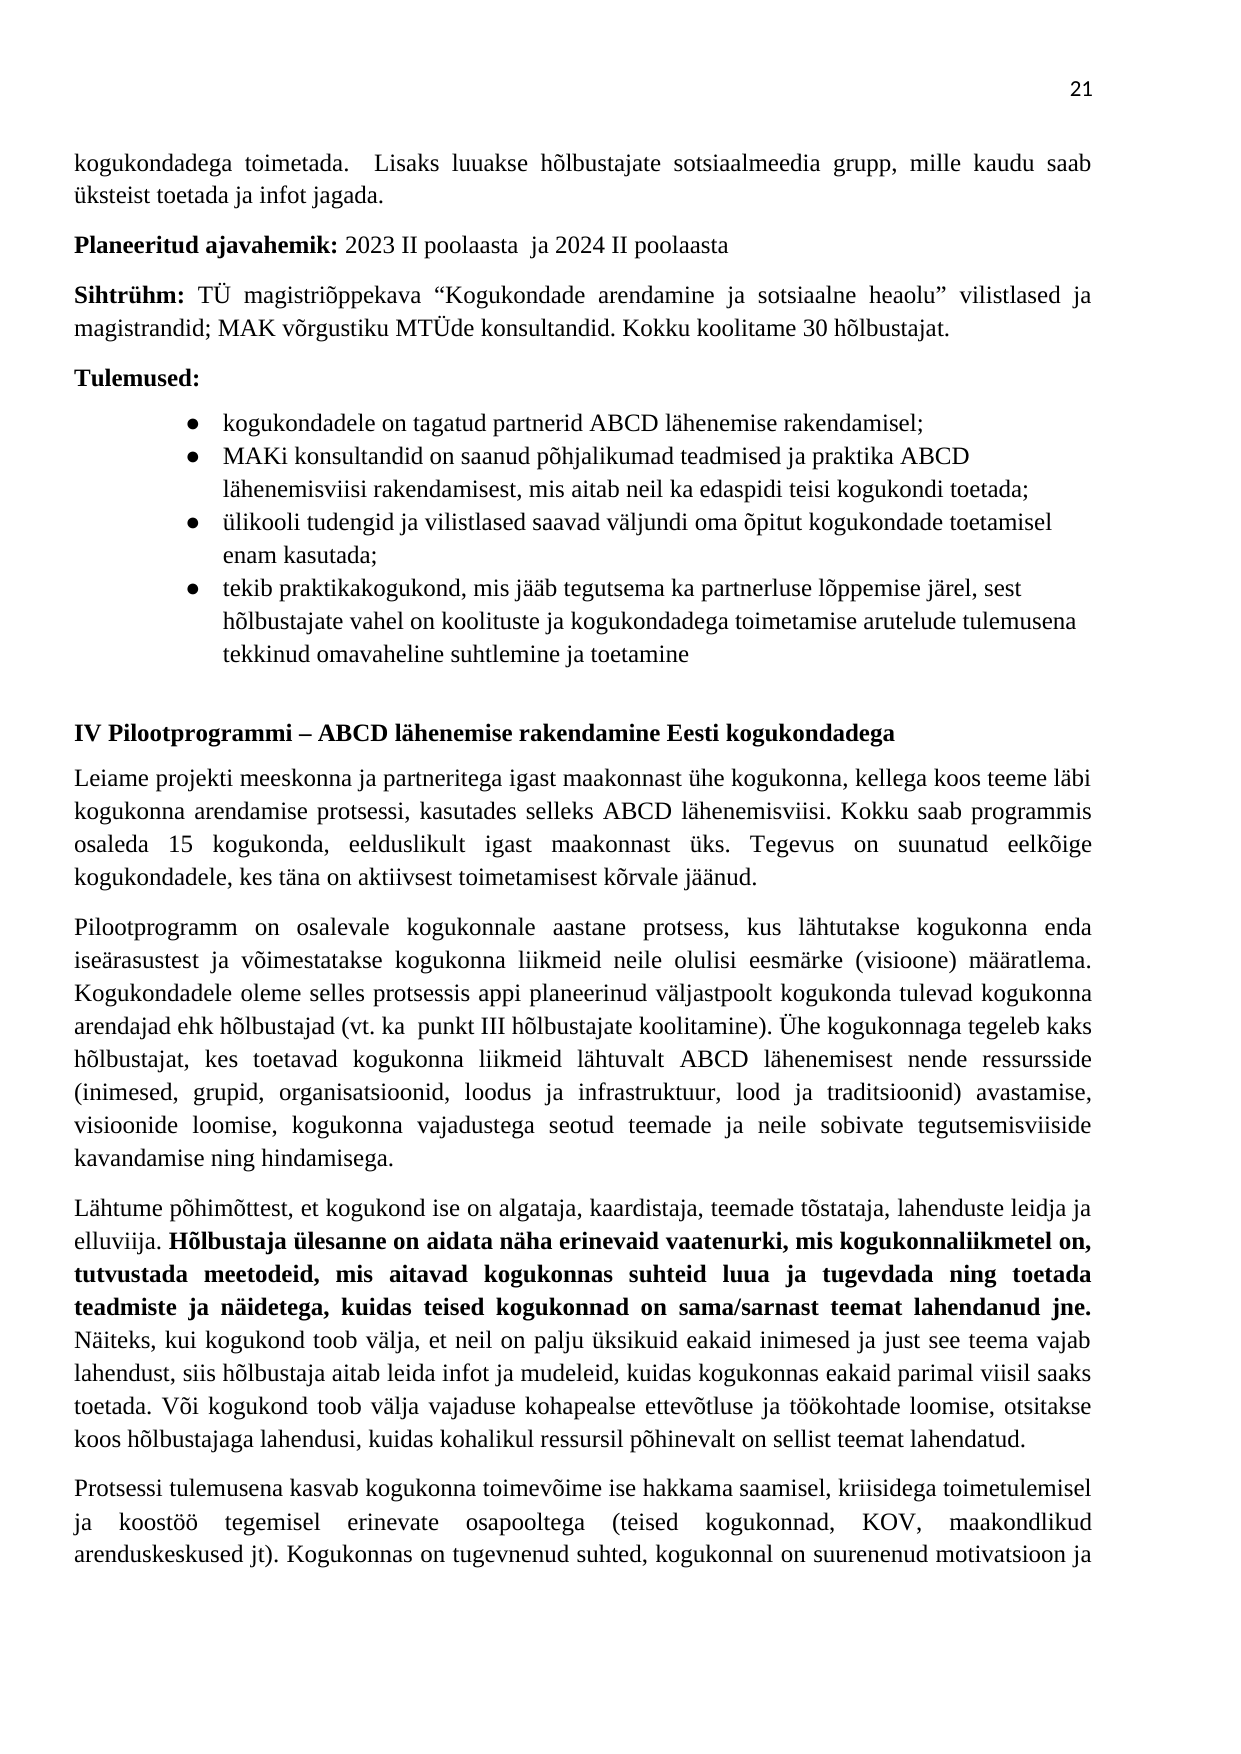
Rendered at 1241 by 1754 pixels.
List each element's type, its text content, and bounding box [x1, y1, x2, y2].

text Sihtrühm: TÜ magistriõppekava “Kogukondade arendamine ja sotsiaalne heaolu” vilistlased ja magistrandid; MAK võrgustiku MTÜde konsultandid. Kokku koolitame 30 hõlbustajat. [74, 280, 1093, 342]
text Pilootprogramm on osalevale kogukonnale aastane protsess, kus lähtutakse kogukonna enda iseärasustest ja võimestatakse kogukonna liikmeid neile olulisi eesmärke (visioone) määratlema. Kogukondadele oleme selles protsessis appi planeerinud väljastpoolt kogukonda tulevad kogukonna arendajad ehk hõlbustajad (vt. ka punkt III hõlbustajate koolitamine). Ühe kogukonnaga tegeleb kaks hõlbustajat, kes toetavad kogukonna liikmeid lähtuvalt ABCD lähenemisest nende ressursside (inimesed, grupid, organisatsioonid, loodus ja infrastruktuur, lood ja traditsioonid) avastamise, visioonide loomise, kogukonna vajadustega seotud teemade ja neile sobivate tegutsemisviiside kavandamise ning hindamisega. [74, 912, 1093, 1172]
text IV Pilootprogrammi – ABCD lähenemise rakendamine Eesti kogukondadega [74, 689, 1093, 746]
text Tulemused: [74, 363, 1093, 391]
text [74, 1473, 1093, 1568]
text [74, 148, 1093, 209]
text Planeeritud ajavahemik: 2023 II poolaasta ja 2024 II poolaasta [74, 230, 1093, 259]
text Leiame projekti meeskonna ja partneritega igast maakonnast ühe kogukonna, kellega koos teeme läbi kogukonna arendamise protsessi, kasutades selleks ABCD lähenemisviisi. Kokku saab programmis osaleda 15 kogukonda, eelduslikult igast maakonnast üks. Tegevus on suunatud eelkõige kogukondadele, kes täna on aktiivsest toimetamisest kõrvale jäänud. [74, 763, 1093, 891]
list ülikooli tudengid ja vilistlased saavad väljundi oma õpitut kogukondade toetamisel enam kasutada; [185, 507, 1093, 569]
list tekib praktikakogukond, mis jääb tegutsema ka partnerluse lõppemise järel, sest hõlbustajate vahel on koolituste ja kogukondadega toimetamise arutelude tulemusena tekkinud omavaheline suhtlemine ja toetamine [185, 573, 1093, 668]
list kogukondadele on tagatud partnerid ABCD lähenemise rakendamisel; [185, 408, 1093, 437]
list MAKi konsultandid on saanud põhjalikumad teadmised ja praktika ABCD lähenemisviisi rakendamisest, mis aitab neil ka edaspidi teisi kogukondi toetada; [185, 441, 1093, 503]
text Lähtume põhimõttest, et kogukond ise on algataja, kaardistaja, teemade tõstataja, lahenduste leidja ja elluviija. Hõlbustaja ülesanne on aidata näha erinevaid vaatenurki, mis kogukonnaliikmetel on, tutvustada meetodeid, mis aitavad kogukonnas suhteid luua ja tugevdada ning toetada teadmiste ja näidetega, kuidas teised kogukonnad on sama/sarnast teemat lahendanud jne. Näiteks, kui kogukond toob välja, et neil on palju üksikuid eakaid inimesed ja just see teema vajab lahendust, siis hõlbustaja aitab leida infot ja mudeleid, kuidas kogukonnas eakaid parimal viisil saaks toetada. Või kogukond toob välja vajaduse kohapealse ettevõtluse ja töökohtade loomise, otsitakse koos hõlbustajaga lahendusi, kuidas kohalikul ressursil põhinevalt on sellist teemat lahendatud. [74, 1193, 1093, 1453]
